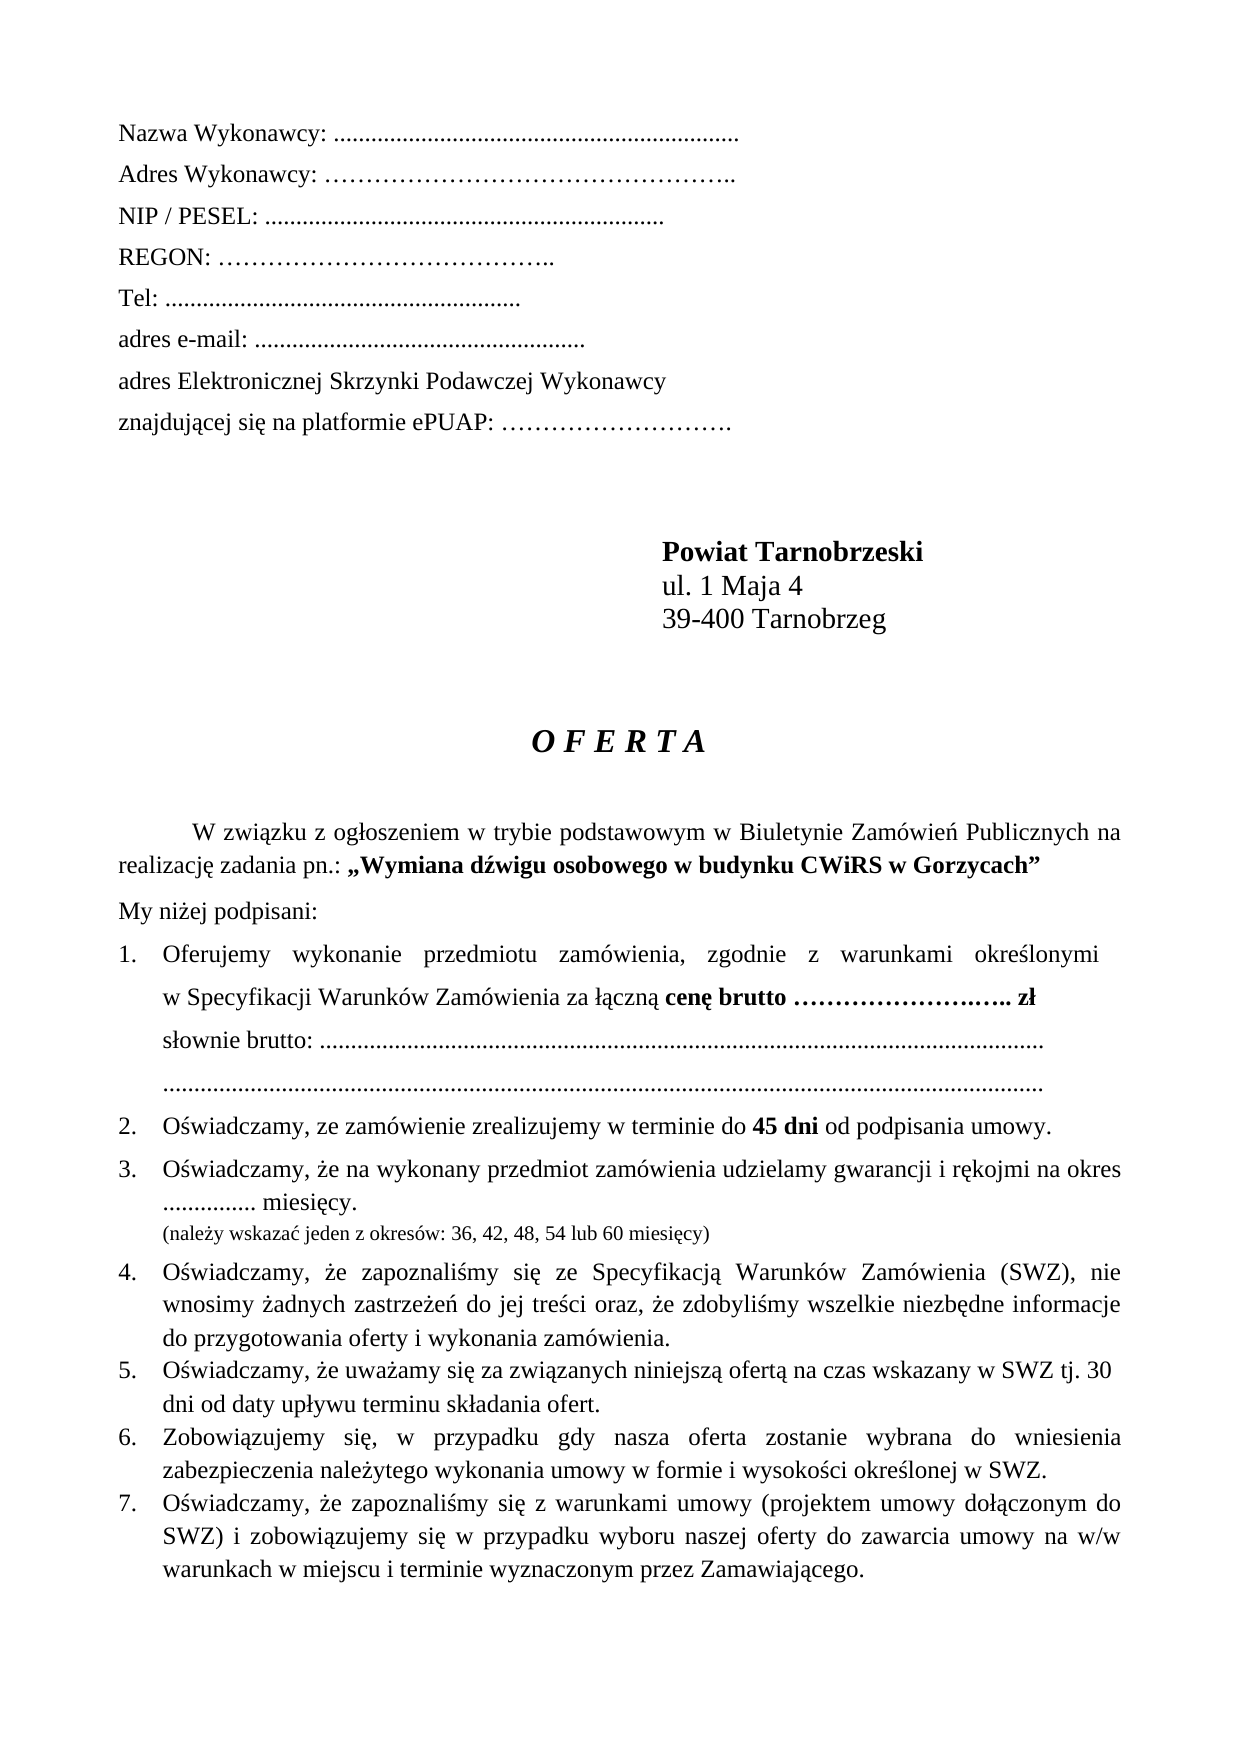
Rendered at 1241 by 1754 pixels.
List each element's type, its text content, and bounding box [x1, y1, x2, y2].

text adres Elektronicznej Skrzynki Podawczej Wykonawcy [118, 366, 1122, 394]
list Oświadczamy, ze zamówienie zrealizujemy w terminie do 45 dni od podpisania umowy. [118, 1111, 1122, 1140]
text W związku z ogłoszeniem w trybie podstawowym w Biuletynie Zamówień Publicznych na realizację zadania pn.: „Wymiana dźwigu osobowego w budynku CWiRS w Gorzycach” [118, 817, 1122, 879]
text NIP / PESEL: ................................................................ [118, 201, 1122, 229]
list Oferujemy wykonanie przedmiotu zamówienia, zgodnie z warunkami określonymi w Specyfikacji Warunków Zamówienia za łączną cenę brutto ………………….….. zł [118, 939, 1122, 1011]
text znajdującej się na platformie ePUAP: ………………………. [118, 407, 1122, 436]
text REGON: ………………………………….. [118, 242, 1122, 271]
list Zobowiązujemy się, w przypadku gdy nasza oferta zostanie wybrana do wniesienia zabezpieczenia należytego wykonania umowy w formie i wysokości określonej w SWZ. [118, 1422, 1122, 1483]
text Tel: ......................................................... [118, 283, 1122, 312]
list Oświadczamy, że zapoznaliśmy się z warunkami umowy (projektem umowy dołączonym do SWZ) i zobowiązujemy się w przypadku wyboru naszej oferty do zawarcia umowy na w/w warunkach w miejscu i terminie wyznaczonym przez Zamawiającego. [118, 1488, 1122, 1582]
text Nazwa Wykonawcy: ................................................................. [118, 118, 1122, 147]
text słownie brutto: .................................................................................................................... [125, 1025, 1122, 1054]
text My niżej podpisani: [118, 896, 1122, 924]
list Oświadczamy, że na wykonany przedmiot zamówienia udzielamy gwarancji i rękojmi na okres ............... miesięcy. [118, 1154, 1122, 1216]
text (należy wskazać jeden z okresów: 36, 42, 48, 54 lub 60 miesięcy) [162, 1221, 1122, 1244]
text adres e-mail: ..................................................... [118, 324, 1122, 353]
text Adres Wykonawcy: ………………………………………….. [118, 159, 1122, 188]
text O F E R T A [118, 721, 1122, 760]
text Powiat Tarnobrzeski [662, 534, 1122, 568]
text ............................................................................................................................................. [125, 1068, 1122, 1097]
text ul. 1 Maja 4 [662, 568, 1122, 602]
text 39-400 Tarnobrzeg [662, 602, 1122, 635]
list Oświadczamy, że zapoznaliśmy się ze Specyfikacją Warunków Zamówienia (SWZ), nie wnosimy żadnych zastrzeżeń do jej treści oraz, że zdobyliśmy wszelkie niezbędne informacje do przygotowania oferty i wykonania zamówienia. [118, 1257, 1122, 1351]
list Oświadczamy, że uważamy się za związanych niniejszą ofertą na czas wskazany w SWZ tj. 30 dni od daty upływu terminu składania ofert. [118, 1356, 1122, 1417]
